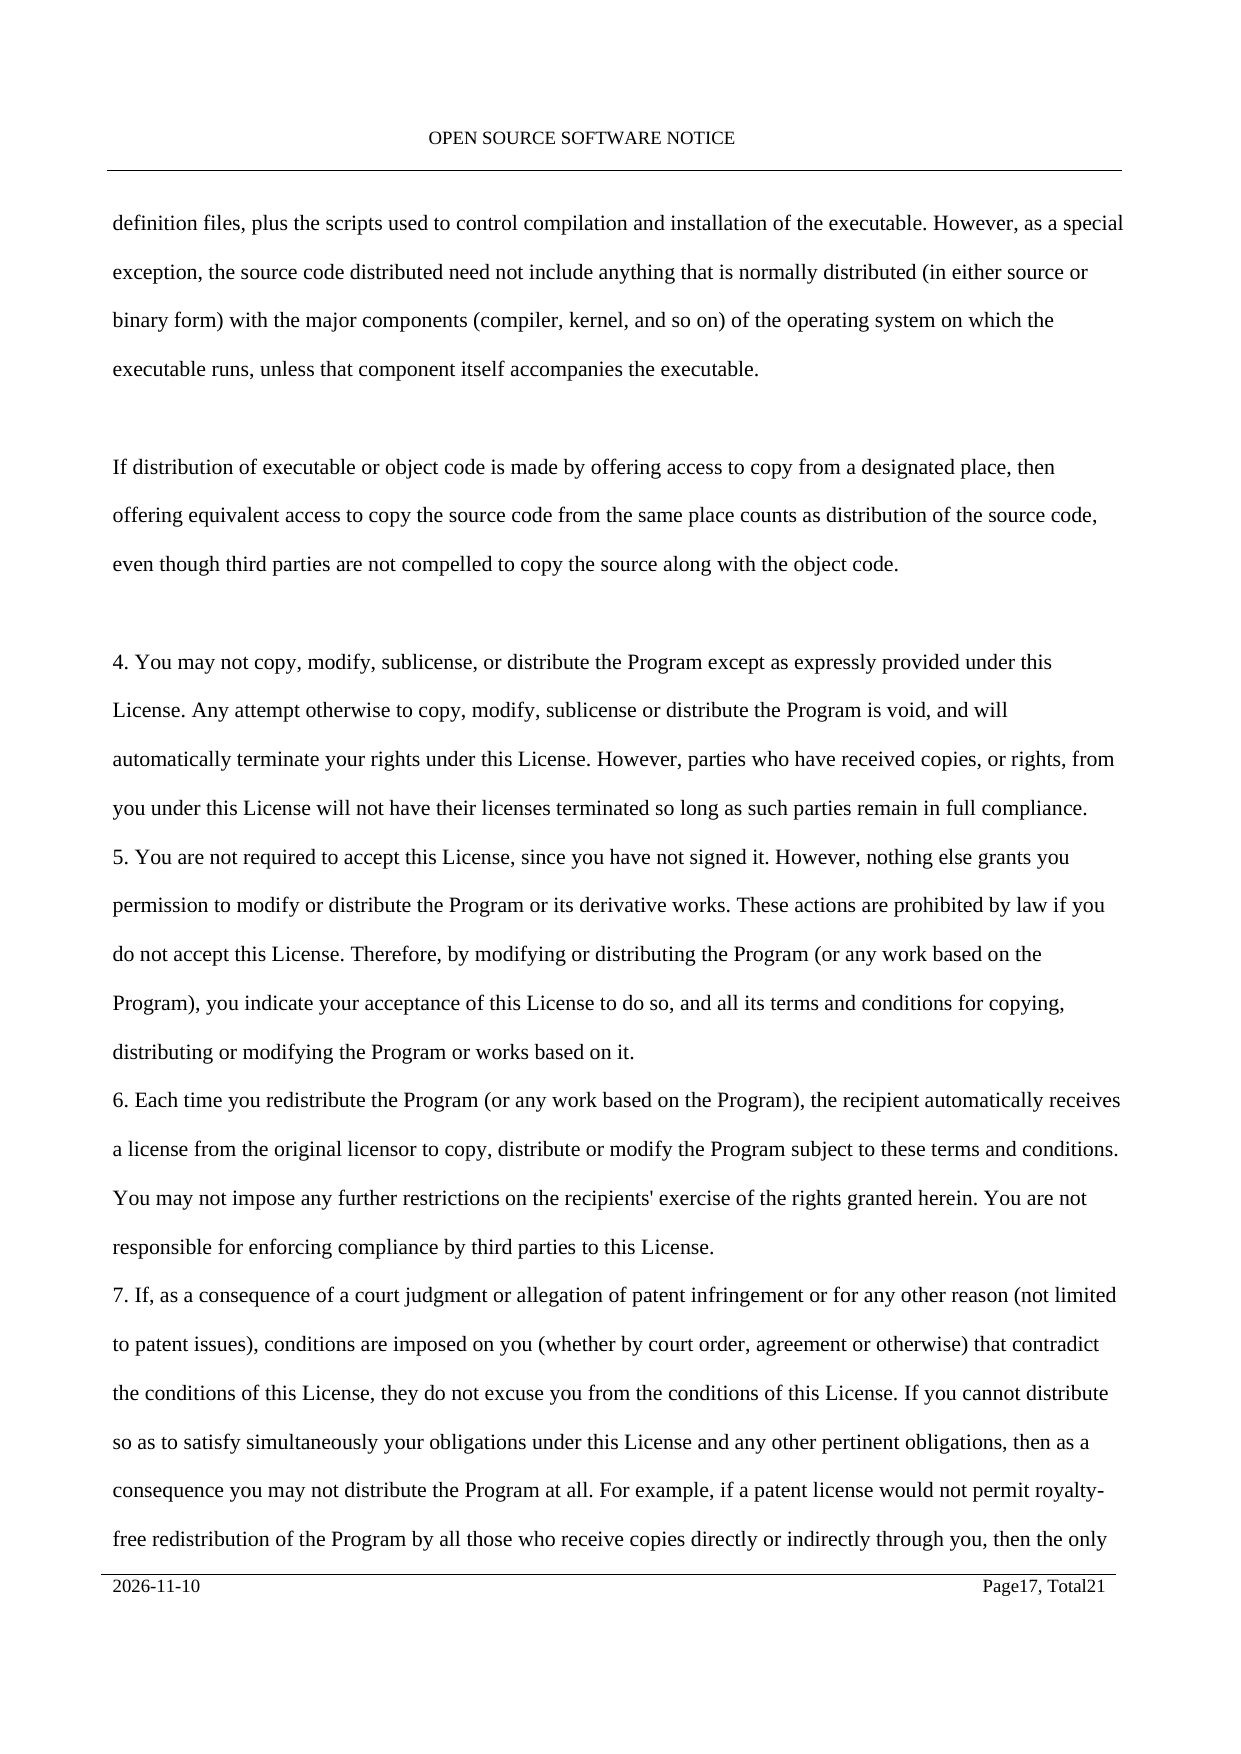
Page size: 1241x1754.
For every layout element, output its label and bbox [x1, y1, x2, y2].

text [112, 206, 1128, 1555]
